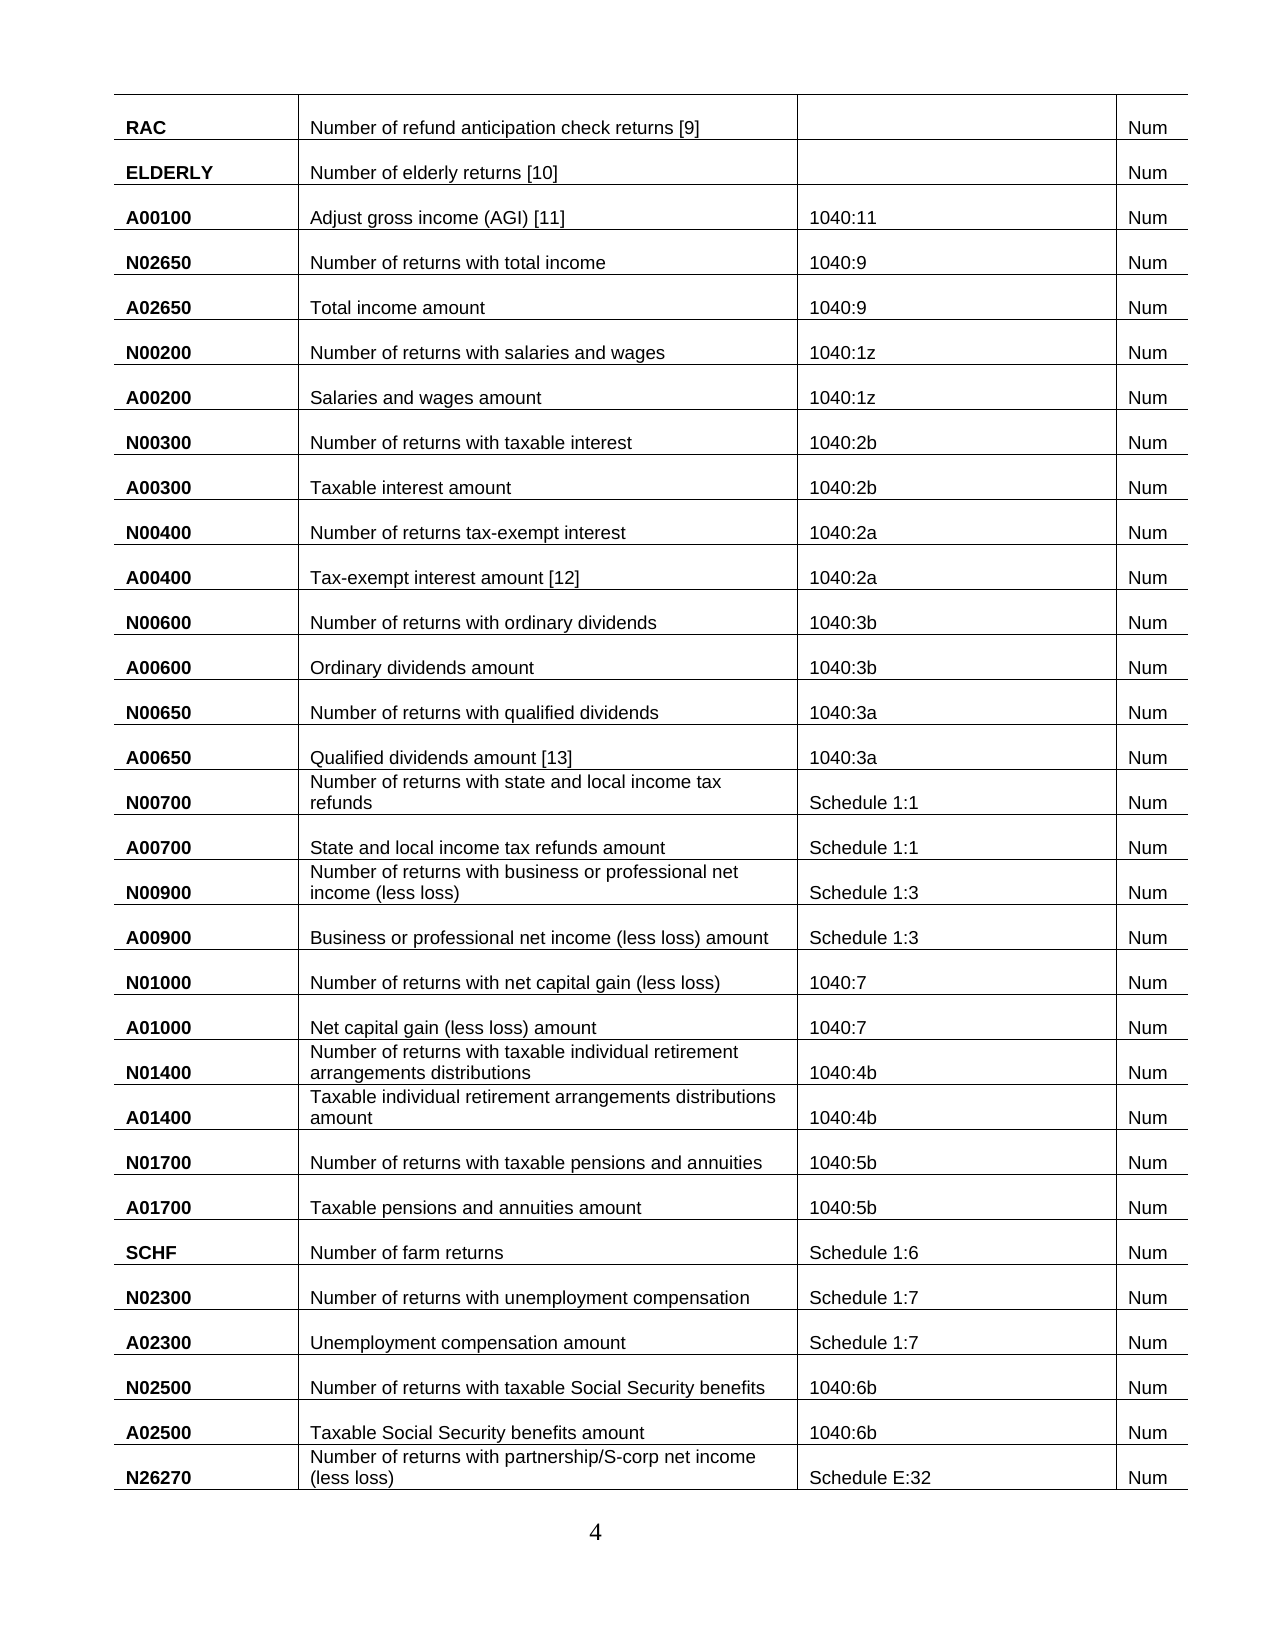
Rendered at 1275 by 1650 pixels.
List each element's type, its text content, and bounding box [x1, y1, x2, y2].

table_cell N02650 [114, 230, 298, 274]
table_cell A00700 [114, 815, 298, 859]
table_cell 1040:2b [798, 455, 1116, 499]
table_cell Num [1117, 905, 1188, 949]
table_cell 1040:1z [798, 365, 1116, 409]
table_cell A01700 [114, 1175, 298, 1219]
table_cell A01400 [114, 1085, 298, 1129]
table_cell Schedule 1:6 [798, 1220, 1116, 1264]
table_cell A00600 [114, 635, 298, 679]
table_cell Num [1117, 635, 1188, 679]
table_cell A01000 [114, 995, 298, 1039]
table_cell N00700 [114, 770, 298, 814]
table_cell Num [1117, 860, 1188, 904]
table_cell Num [1117, 1130, 1188, 1174]
table_cell 1040:5b [798, 1130, 1116, 1174]
table_cell Number of returns with state and local income tax refunds [299, 770, 797, 814]
table_cell SCHF [114, 1220, 298, 1264]
table_cell Unemployment compensation amount [299, 1310, 797, 1354]
table_cell 1040:2b [798, 410, 1116, 454]
table_cell Taxable Social Security benefits amount [299, 1400, 797, 1444]
table_cell Num [1117, 1310, 1188, 1354]
table_cell Number of returns with taxable individual retirement arrangements distributions [299, 1040, 797, 1084]
table_cell Num [1117, 1220, 1188, 1264]
table_cell N02500 [114, 1355, 298, 1399]
table_cell 1040:1z [798, 320, 1116, 364]
table_cell Number of returns with total income [299, 230, 797, 274]
table_cell N00600 [114, 590, 298, 634]
table_cell A00900 [114, 905, 298, 949]
table_cell Num [1117, 1040, 1188, 1084]
table_cell Num [1117, 410, 1188, 454]
table_cell RAC [114, 95, 298, 139]
table_cell Number of returns with partnership/S-corp net income (less loss) [299, 1445, 797, 1489]
table_cell 1040:9 [798, 275, 1116, 319]
table_cell Num [1117, 1175, 1188, 1219]
table_cell [798, 95, 1116, 139]
table_cell Num [1117, 680, 1188, 724]
table_cell 1040:11 [798, 185, 1116, 229]
table_cell N01700 [114, 1130, 298, 1174]
table_cell Schedule 1:7 [798, 1265, 1116, 1309]
table_cell N00300 [114, 410, 298, 454]
table_cell Number of refund anticipation check returns [9] [299, 95, 797, 139]
table_cell Qualified dividends amount [13] [299, 725, 797, 769]
table_cell Tax-exempt interest amount [12] [299, 545, 797, 589]
table_cell Num [1117, 320, 1188, 364]
table_cell Schedule 1:3 [798, 860, 1116, 904]
table_cell Schedule 1:1 [798, 770, 1116, 814]
table_cell State and local income tax refunds amount [299, 815, 797, 859]
table_cell Business or professional net income (less loss) amount [299, 905, 797, 949]
table_cell 1040:3a [798, 725, 1116, 769]
table_cell N00900 [114, 860, 298, 904]
table_cell Number of returns with taxable Social Security benefits [299, 1355, 797, 1399]
table_cell Num [1117, 545, 1188, 589]
table_cell ELDERLY [114, 140, 298, 184]
table_cell 1040:9 [798, 230, 1116, 274]
table_cell Ordinary dividends amount [299, 635, 797, 679]
table_cell Num [1117, 950, 1188, 994]
table_cell Num [1117, 1400, 1188, 1444]
table_cell Schedule E:32 [798, 1445, 1116, 1489]
table_cell A02300 [114, 1310, 298, 1354]
table_cell Number of returns with net capital gain (less loss) [299, 950, 797, 994]
table_cell Num [1117, 95, 1188, 139]
table_cell Number of returns with taxable pensions and annuities [299, 1130, 797, 1174]
table_cell Number of returns with business or professional net income (less loss) [299, 860, 797, 904]
table_cell 1040:3b [798, 590, 1116, 634]
table_cell Number of returns tax-exempt interest [299, 500, 797, 544]
table_cell 1040:2a [798, 545, 1116, 589]
table_cell Num [1117, 230, 1188, 274]
table_cell Number of farm returns [299, 1220, 797, 1264]
table_cell Salaries and wages amount [299, 365, 797, 409]
table_cell Num [1117, 185, 1188, 229]
table_cell Number of returns with taxable interest [299, 410, 797, 454]
table_cell Total income amount [299, 275, 797, 319]
table_cell Number of returns with ordinary dividends [299, 590, 797, 634]
table_cell A00650 [114, 725, 298, 769]
table_cell Number of elderly returns [10] [299, 140, 797, 184]
table_cell A02500 [114, 1400, 298, 1444]
table_cell A00400 [114, 545, 298, 589]
table_cell Taxable individual retirement arrangements distributions amount [299, 1085, 797, 1129]
table_cell A02650 [114, 275, 298, 319]
table_cell 1040:7 [798, 950, 1116, 994]
table_cell 1040:6b [798, 1400, 1116, 1444]
table_cell A00100 [114, 185, 298, 229]
table_cell Num [1117, 590, 1188, 634]
table_cell Num [1117, 500, 1188, 544]
table_cell Schedule 1:1 [798, 815, 1116, 859]
table_cell Num [1117, 815, 1188, 859]
table_cell Num [1117, 770, 1188, 814]
table_cell [798, 140, 1116, 184]
table_cell 1040:6b [798, 1355, 1116, 1399]
table_cell N01400 [114, 1040, 298, 1084]
table_cell 1040:5b [798, 1175, 1116, 1219]
table_cell N00200 [114, 320, 298, 364]
table_cell Num [1117, 1085, 1188, 1129]
table_cell N00400 [114, 500, 298, 544]
table_cell Number of returns with qualified dividends [299, 680, 797, 724]
table_cell 1040:2a [798, 500, 1116, 544]
table_cell Number of returns with unemployment compensation [299, 1265, 797, 1309]
table_cell Net capital gain (less loss) amount [299, 995, 797, 1039]
table_cell Num [1117, 1265, 1188, 1309]
table_cell Num [1117, 140, 1188, 184]
table_cell N02300 [114, 1265, 298, 1309]
table_cell Num [1117, 1445, 1188, 1489]
table_cell Schedule 1:7 [798, 1310, 1116, 1354]
table_cell Number of returns with salaries and wages [299, 320, 797, 364]
table_cell Num [1117, 275, 1188, 319]
table_cell Taxable pensions and annuities amount [299, 1175, 797, 1219]
table_cell 1040:3a [798, 680, 1116, 724]
table_cell Taxable interest amount [299, 455, 797, 499]
table_cell Num [1117, 365, 1188, 409]
table_cell N00650 [114, 680, 298, 724]
table_cell 1040:4b [798, 1085, 1116, 1129]
table_cell 1040:3b [798, 635, 1116, 679]
table_cell Schedule 1:3 [798, 905, 1116, 949]
table_cell Num [1117, 995, 1188, 1039]
table_cell N26270 [114, 1445, 298, 1489]
table_cell 1040:7 [798, 995, 1116, 1039]
table_cell A00200 [114, 365, 298, 409]
table_cell Num [1117, 455, 1188, 499]
table_cell A00300 [114, 455, 298, 499]
table_cell Adjust gross income (AGI) [11] [299, 185, 797, 229]
table_cell N01000 [114, 950, 298, 994]
table_cell 1040:4b [798, 1040, 1116, 1084]
table_cell Num [1117, 725, 1188, 769]
table_cell Num [1117, 1355, 1188, 1399]
